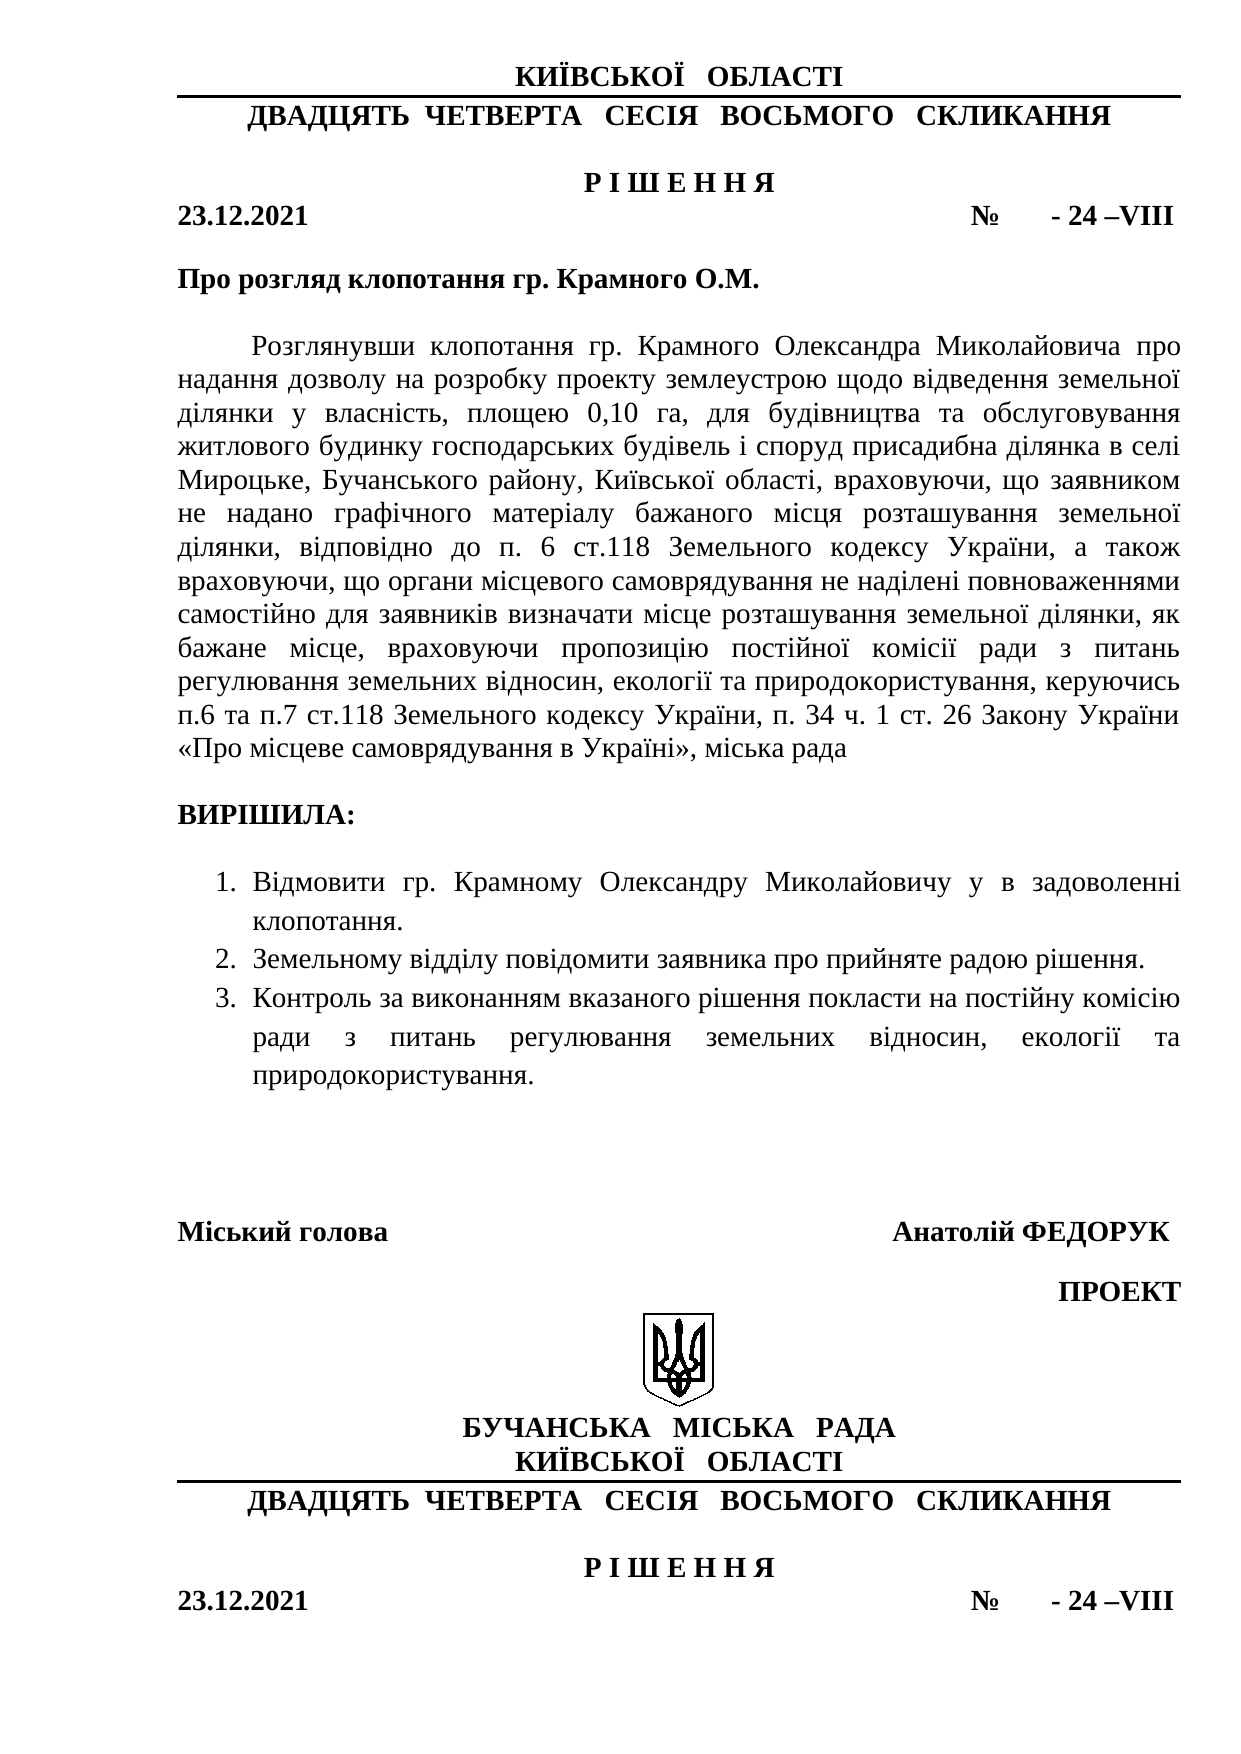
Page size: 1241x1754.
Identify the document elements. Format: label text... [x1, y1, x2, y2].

text ДВАДЦЯТЬ ЧЕТВЕРТА СЕСІЯ ВОСЬМОГО СКЛИКАННЯ [177, 98, 1181, 131]
text Розглянувши клопотання гр. Крамного Олександра Миколайовича про надання дозволу на розробку проекту землеустрою щодо відведення земельної ділянки у власність, площею 0,10 га, для будівництва та обслуговування житлового будинку господарських будівель і споруд присадибна ділянка в селі Мироцьке, Бучанського району, Київської області, враховуючи, що заявником не надано графічного матеріалу бажаного місця розташування земельної ділянки, відповідно до п. 6 ст.118 Земельного кодексу України, а також враховуючи, що органи місцевого самоврядування не наділені повноваженнями самостійно для заявників визначати місце розташування земельної ділянки, як бажане місце, враховуючи пропозицію постійної комісії ради з питань регулювання земельних відносин, екології та природокористування, керуючись п.6 та п.7 ст.118 Земельного кодексу України, п. 34 ч. 1 ст. 26 Закону України «Про місцеве самоврядування в Україні», міська рада [177, 328, 1181, 764]
text Р І Ш Е Н Н Я [177, 165, 1181, 198]
text ДВАДЦЯТЬ ЧЕТВЕРТА СЕСІЯ ВОСЬМОГО СКЛИКАННЯ [177, 1483, 1181, 1516]
list Відмовити гр. Крамному Олександру Миколайовичу у в задоволенні клопотання. [215, 864, 1181, 937]
text БУЧАНСЬКА МІСЬКА РАДА [177, 1411, 1181, 1444]
text 23.12.2021 № - 24 –VІІІ [177, 1583, 1181, 1617]
text ВИРІШИЛА: [177, 797, 1181, 831]
list Земельному відділу повідомити заявника про прийняте радою рішення. [215, 942, 1181, 975]
text Міський голова Анатолій ФЕДОРУК [177, 1214, 1181, 1248]
text КИЇВСЬКОЇ ОБЛАСТІ [177, 1444, 1181, 1480]
text 23.12.2021 № - 24 –VІІІ [177, 198, 1181, 232]
text ПРОЕКТ [177, 1274, 1181, 1307]
text Р І Ш Е Н Н Я [177, 1550, 1181, 1583]
text КИЇВСЬКОЇ ОБЛАСТІ [177, 59, 1181, 95]
text Про розгляд клопотання гр. Крамного О.М. [177, 261, 1181, 294]
list Контроль за виконанням вказаного рішення покласти на постійну комісію ради з питань регулювання земельних відносин, екології та природокористування. [215, 980, 1181, 1091]
